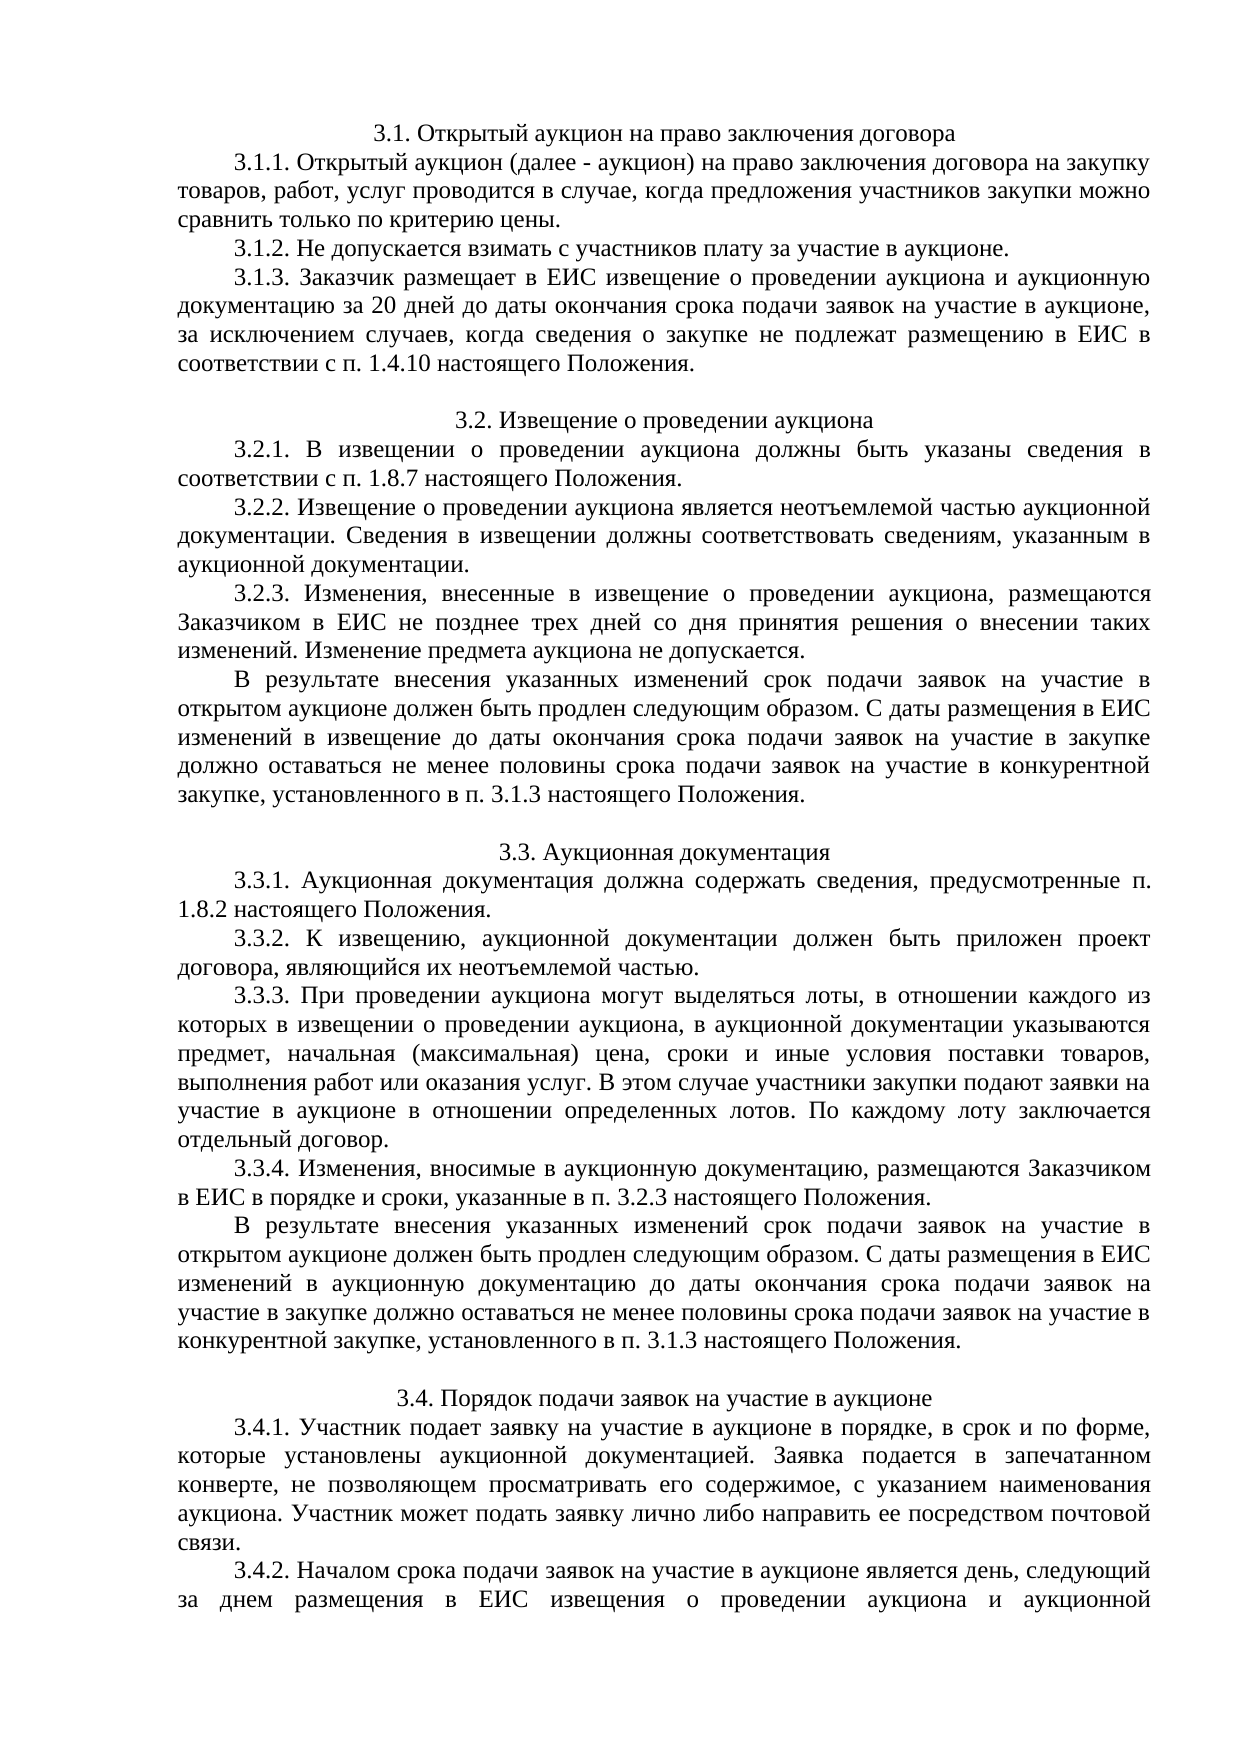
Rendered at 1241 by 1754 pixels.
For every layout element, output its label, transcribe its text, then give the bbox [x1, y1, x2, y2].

text 3.2. Извещение о проведении аукциона [177, 406, 1152, 434]
text 3.3.1. Аукционная документация должна содержать сведения, предусмотренные п. 1.8.2 настоящего Положения. [177, 866, 1152, 923]
text В результате внесения указанных изменений срок подачи заявок на участие в открытом аукционе должен быть продлен следующим образом. С даты размещения в ЕИС изменений в аукционную документацию до даты окончания срока подачи заявок на участие в закупке должно оставаться не менее половины срока подачи заявок на участие в конкурентной закупке, установленного в п. 3.1.3 настоящего Положения. [177, 1211, 1152, 1354]
text 3.1.3. Заказчик размещает в ЕИС извещение о проведении аукциона и аукционную документацию за 20 дней до даты окончания срока подачи заявок на участие в аукционе, за исключением случаев, когда сведения о закупке не подлежат размещению в ЕИС в соответствии с п. 1.4.10 настоящего Положения. [177, 262, 1152, 377]
text 3.2.3. Изменения, внесенные в извещение о проведении аукциона, размещаются Заказчиком в ЕИС не позднее трех дней со дня принятия решения о внесении таких изменений. Изменение предмета аукциона не допускается. [177, 578, 1152, 664]
text В результате внесения указанных изменений срок подачи заявок на участие в открытом аукционе должен быть продлен следующим образом. С даты размещения в ЕИС изменений в извещение до даты окончания срока подачи заявок на участие в закупке должно оставаться не менее половины срока подачи заявок на участие в конкурентной закупке, установленного в п. 3.1.3 настоящего Положения. [177, 664, 1152, 808]
text 3.2.1. В извещении о проведении аукциона должны быть указаны сведения в соответствии с п. 1.8.7 настоящего Положения. [177, 434, 1152, 492]
text 3.3.3. При проведении аукциона могут выделяться лоты, в отношении каждого из которых в извещении о проведении аукциона, в аукционной документации указываются предмет, начальная (максимальная) цена, сроки и иные условия поставки товаров, выполнения работ или оказания услуг. В этом случае участники закупки подают заявки на участие в аукционе в отношении определенных лотов. По каждому лоту заключается отдельный договор. [177, 981, 1152, 1153]
text 3.3.2. К извещению, аукционной документации должен быть приложен проект договора, являющийся их неотъемлемой частью. [177, 923, 1152, 981]
text 3.4. Порядок подачи заявок на участие в аукционе [177, 1383, 1152, 1412]
text 3.1. Открытый аукцион на право заключения договора [177, 118, 1152, 147]
text 3.4.1. Участник подает заявку на участие в аукционе в порядке, в срок и по форме, которые установлены аукционной документацией. Заявка подается в запечатанном конверте, не позволяющем просматривать его содержимое, с указанием наименования аукциона. Участник может подать заявку лично либо направить ее посредством почтовой связи. [177, 1412, 1152, 1556]
text 3.2.2. Извещение о проведении аукциона является неотъемлемой частью аукционной документации. Сведения в извещении должны соответствовать сведениям, указанным в аукционной документации. [177, 492, 1152, 578]
text 3.1.1. Открытый аукцион (далее - аукцион) на право заключения договора на закупку товаров, работ, услуг проводится в случае, когда предложения участников закупки можно сравнить только по критерию цены. [177, 147, 1152, 233]
text 3.3. Аукционная документация [177, 837, 1152, 866]
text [177, 1556, 1152, 1613]
text 3.1.2. Не допускается взимать с участников плату за участие в аукционе. [177, 233, 1152, 262]
text 3.3.4. Изменения, вносимые в аукционную документацию, размещаются Заказчиком в ЕИС в порядке и сроки, указанные в п. 3.2.3 настоящего Положения. [177, 1153, 1152, 1211]
